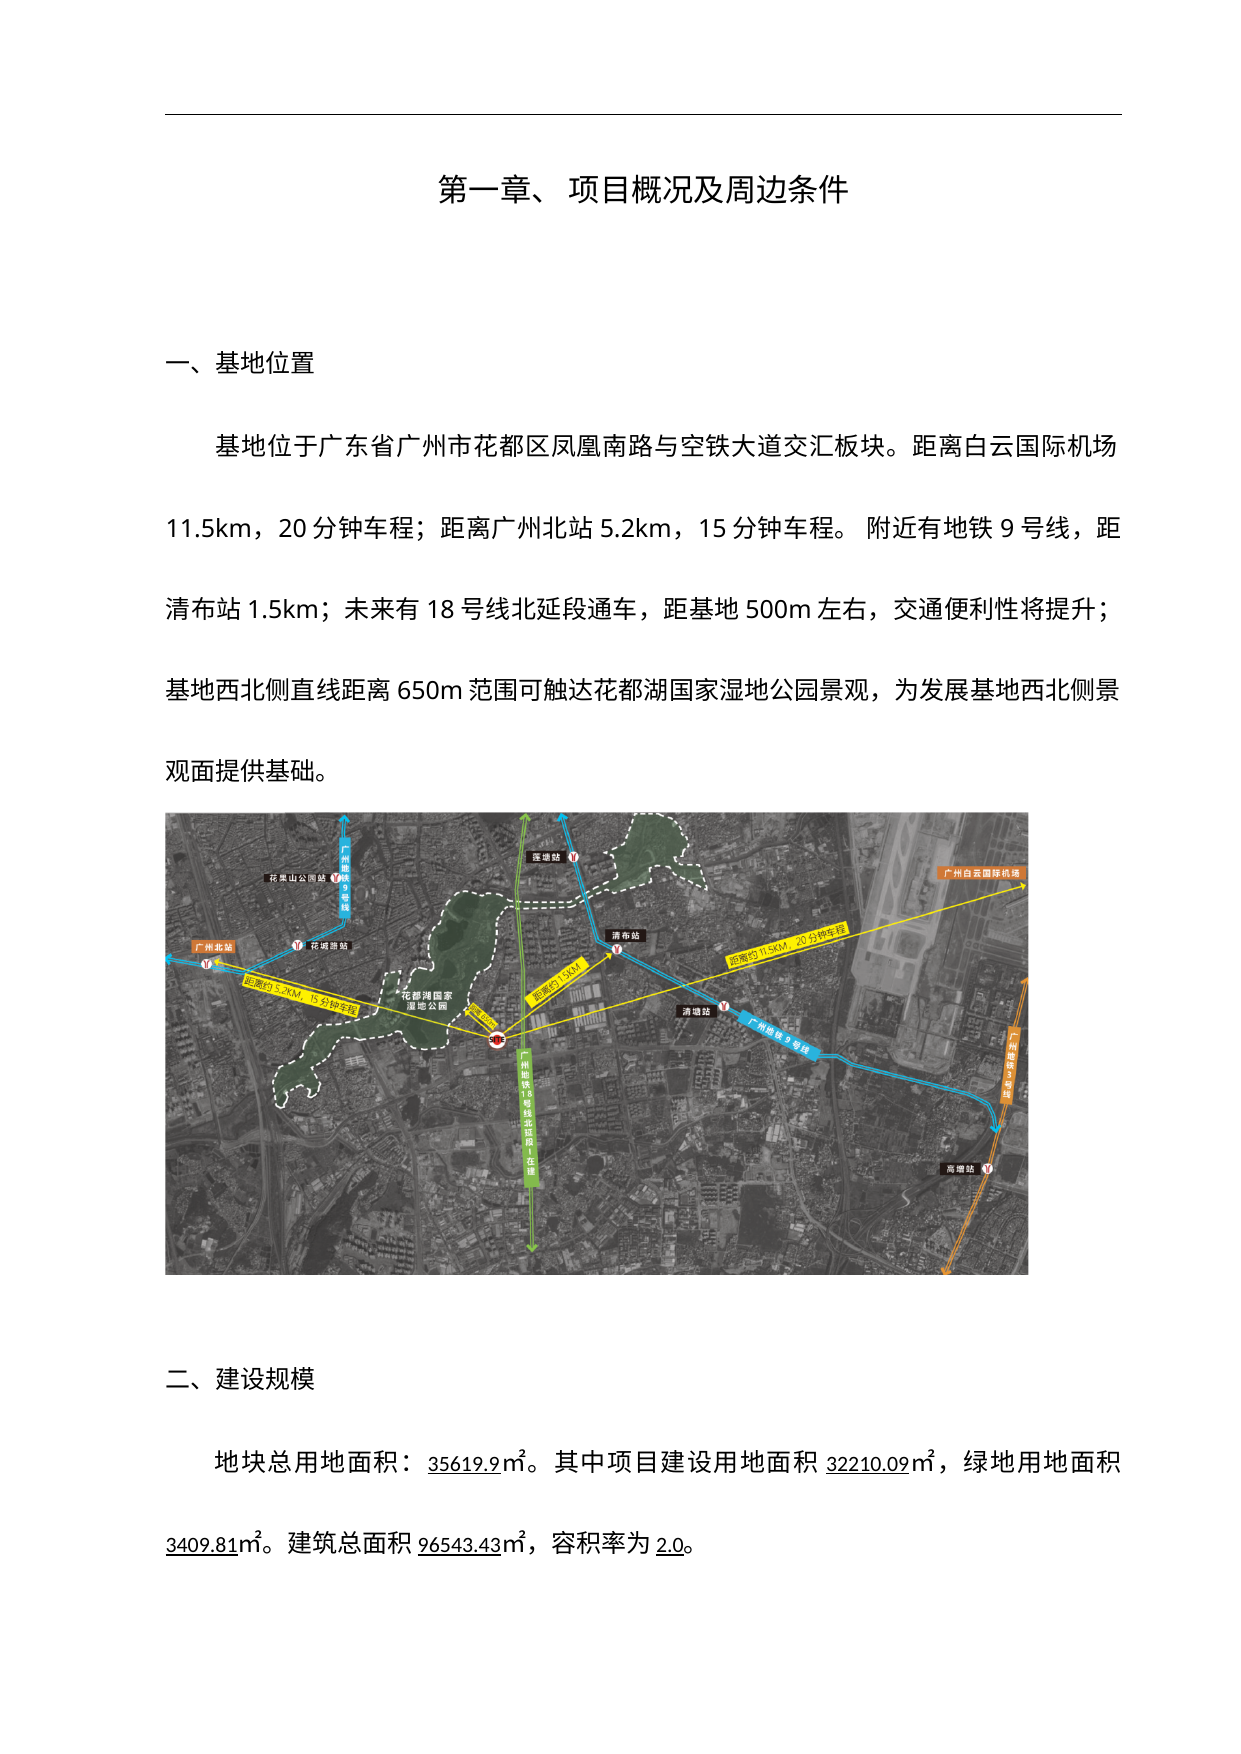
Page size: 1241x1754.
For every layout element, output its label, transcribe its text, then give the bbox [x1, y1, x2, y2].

text 第一章、 项目概况及周边条件 [165, 155, 1122, 220]
text 基地位于广东省广州市花都区凤凰南路与空铁大道交汇板块。距离白云国际机场11.5km，20分钟车程；距离广州北站5.2km，15分钟车程。 附近有地铁9号线，距清布站1.5km；未来有18号线北延段通车，距基地500m左右，交通便利性将提升； 基地西北侧直线距离650m范围可触达花都湖国家湿地公园景观，为发展基地西北侧景观面提供基础。 [165, 412, 1122, 802]
text 一、基地位置 [165, 329, 1122, 394]
text 地块总用地面积：35619.9㎡。其中项目建设用地面积32210.09㎡，绿地用地面积3409.81㎡。建筑总面积96543.43㎡，容积率为2.0。 [165, 1428, 1122, 1574]
picture [165, 811, 1029, 1275]
text 二、建设规模 [165, 1345, 1122, 1410]
